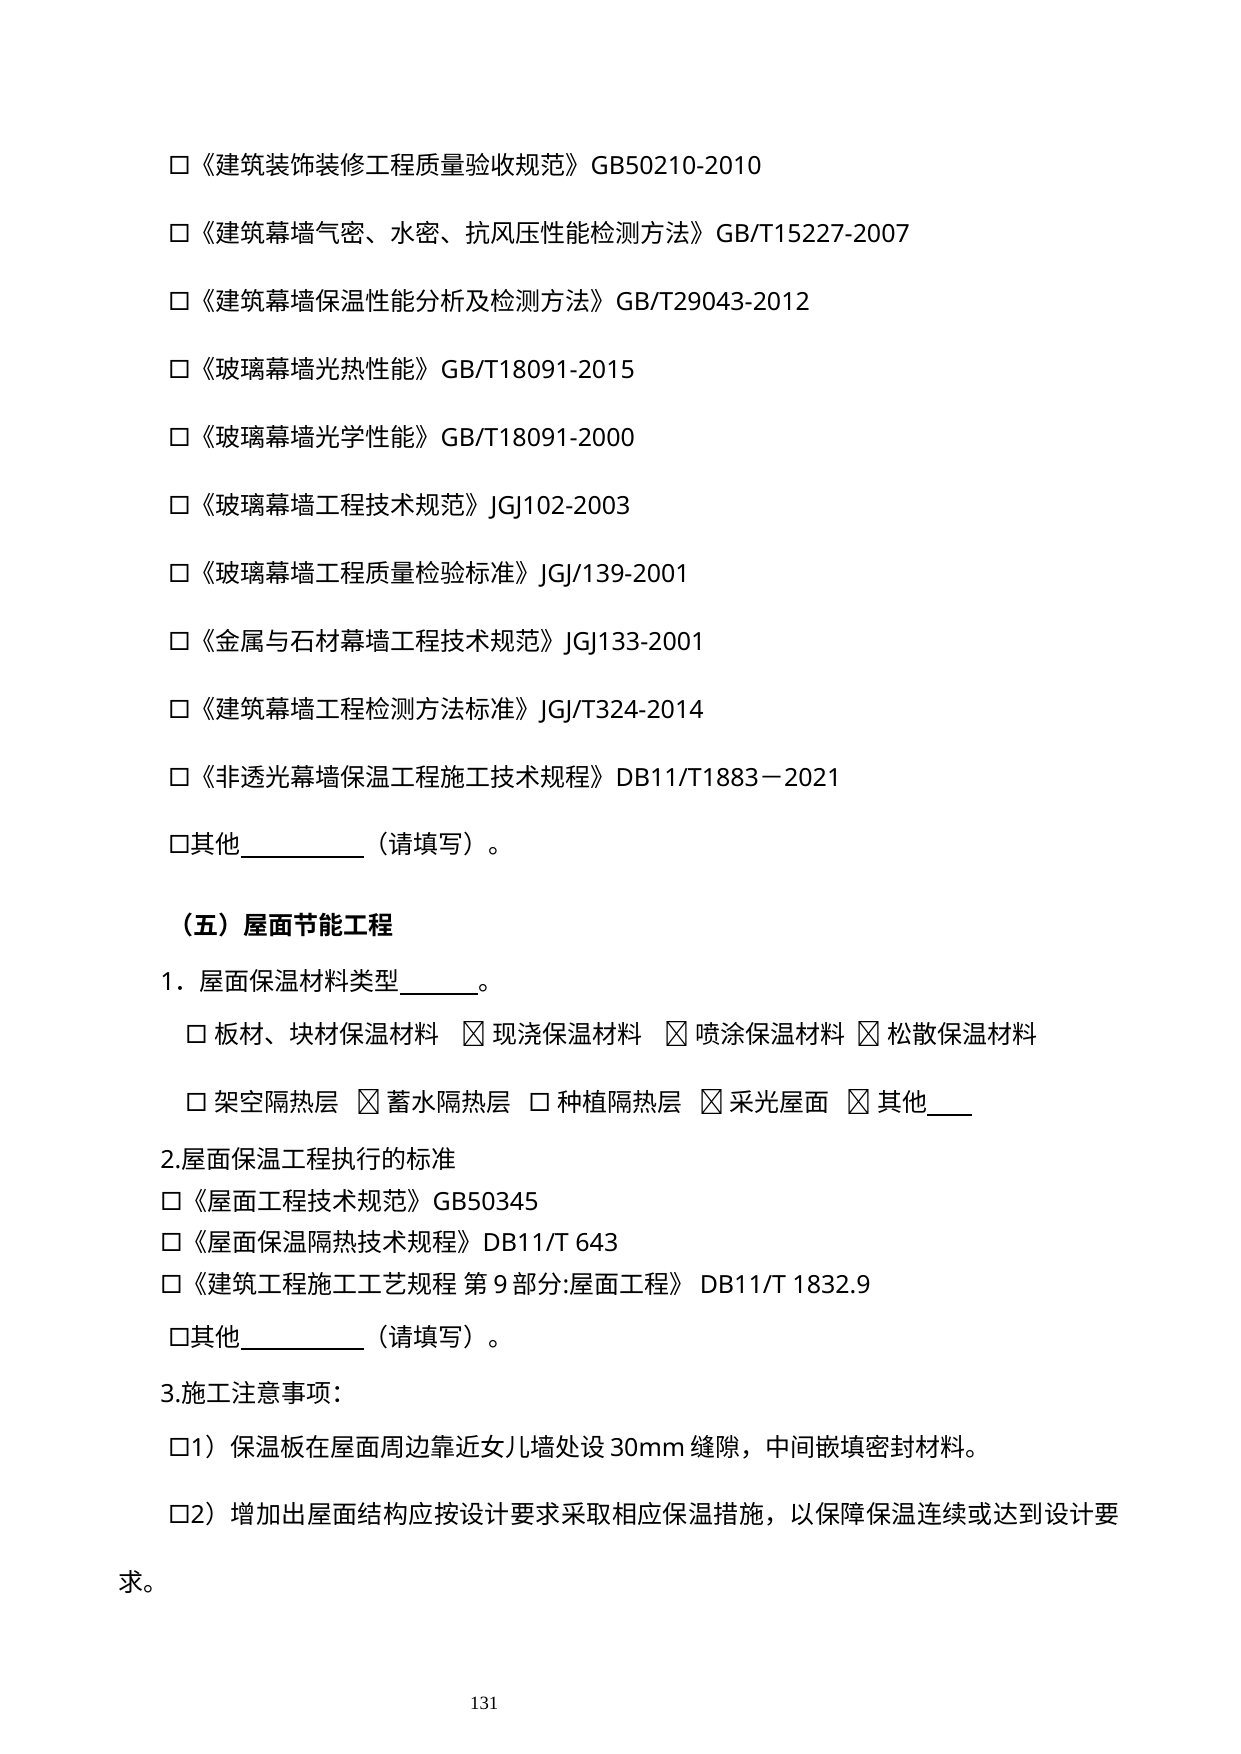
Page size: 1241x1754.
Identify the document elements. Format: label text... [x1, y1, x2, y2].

list 其他 （请填写）。 [118, 809, 1122, 877]
text 《玻璃幕墙光热性能》GB/T18091-2015 [118, 334, 1122, 402]
text 《建筑装饰装修工程质量验收规范》GB50210-2010 [118, 130, 1122, 198]
text 《建筑幕墙气密、水密、抗风压性能检测方法》GB/T15227-2007 [118, 198, 1122, 266]
text 《建筑幕墙工程检测方法标准》JGJ/T324-2014 [118, 673, 1122, 741]
text 2.屋面保温工程执行的标准 [160, 1135, 1122, 1177]
list 2）增加出屋面结构应按设计要求采取相应保温措施，以保障保温连续或达到设计要求。 [118, 1479, 1122, 1615]
text 《屋面工程技术规范》GB50345 [160, 1177, 1122, 1218]
text 《非透光幕墙保温工程施工技术规程》DB11/T1883－2021 [118, 741, 1122, 809]
text 《玻璃幕墙光学性能》GB/T18091-2000 [118, 402, 1122, 469]
text 《建筑工程施工工艺规程 第9部分:屋面工程》 DB11/T 1832.9 [160, 1260, 1122, 1302]
list 1）保温板在屋面周边靠近女儿墙处设30mm缝隙，中间嵌填密封材料。 [118, 1411, 1122, 1479]
list 板材、块材保温材料 现浇保温材料 喷涂保温材料 松散保温材料 [160, 999, 1122, 1067]
text 《金属与石材幕墙工程技术规范》JGJ133-2001 [118, 605, 1122, 673]
text 《玻璃幕墙工程技术规范》JGJ102-2003 [118, 469, 1122, 537]
subtitle （五）屋面节能工程 [118, 889, 1122, 957]
text 《建筑幕墙保温性能分析及检测方法》GB/T29043-2012 [118, 266, 1122, 334]
list 其他 （请填写）。 [118, 1302, 1122, 1369]
text 3.施工注意事项： [160, 1369, 1122, 1411]
list 架空隔热层 蓄水隔热层 种植隔热层 采光屋面 其他 [160, 1067, 1122, 1135]
list 屋面保温材料类型 。 [118, 957, 1122, 999]
text 《玻璃幕墙工程质量检验标准》JGJ/139-2001 [118, 537, 1122, 605]
text 《屋面保温隔热技术规程》DB11/T 643 [160, 1218, 1122, 1260]
